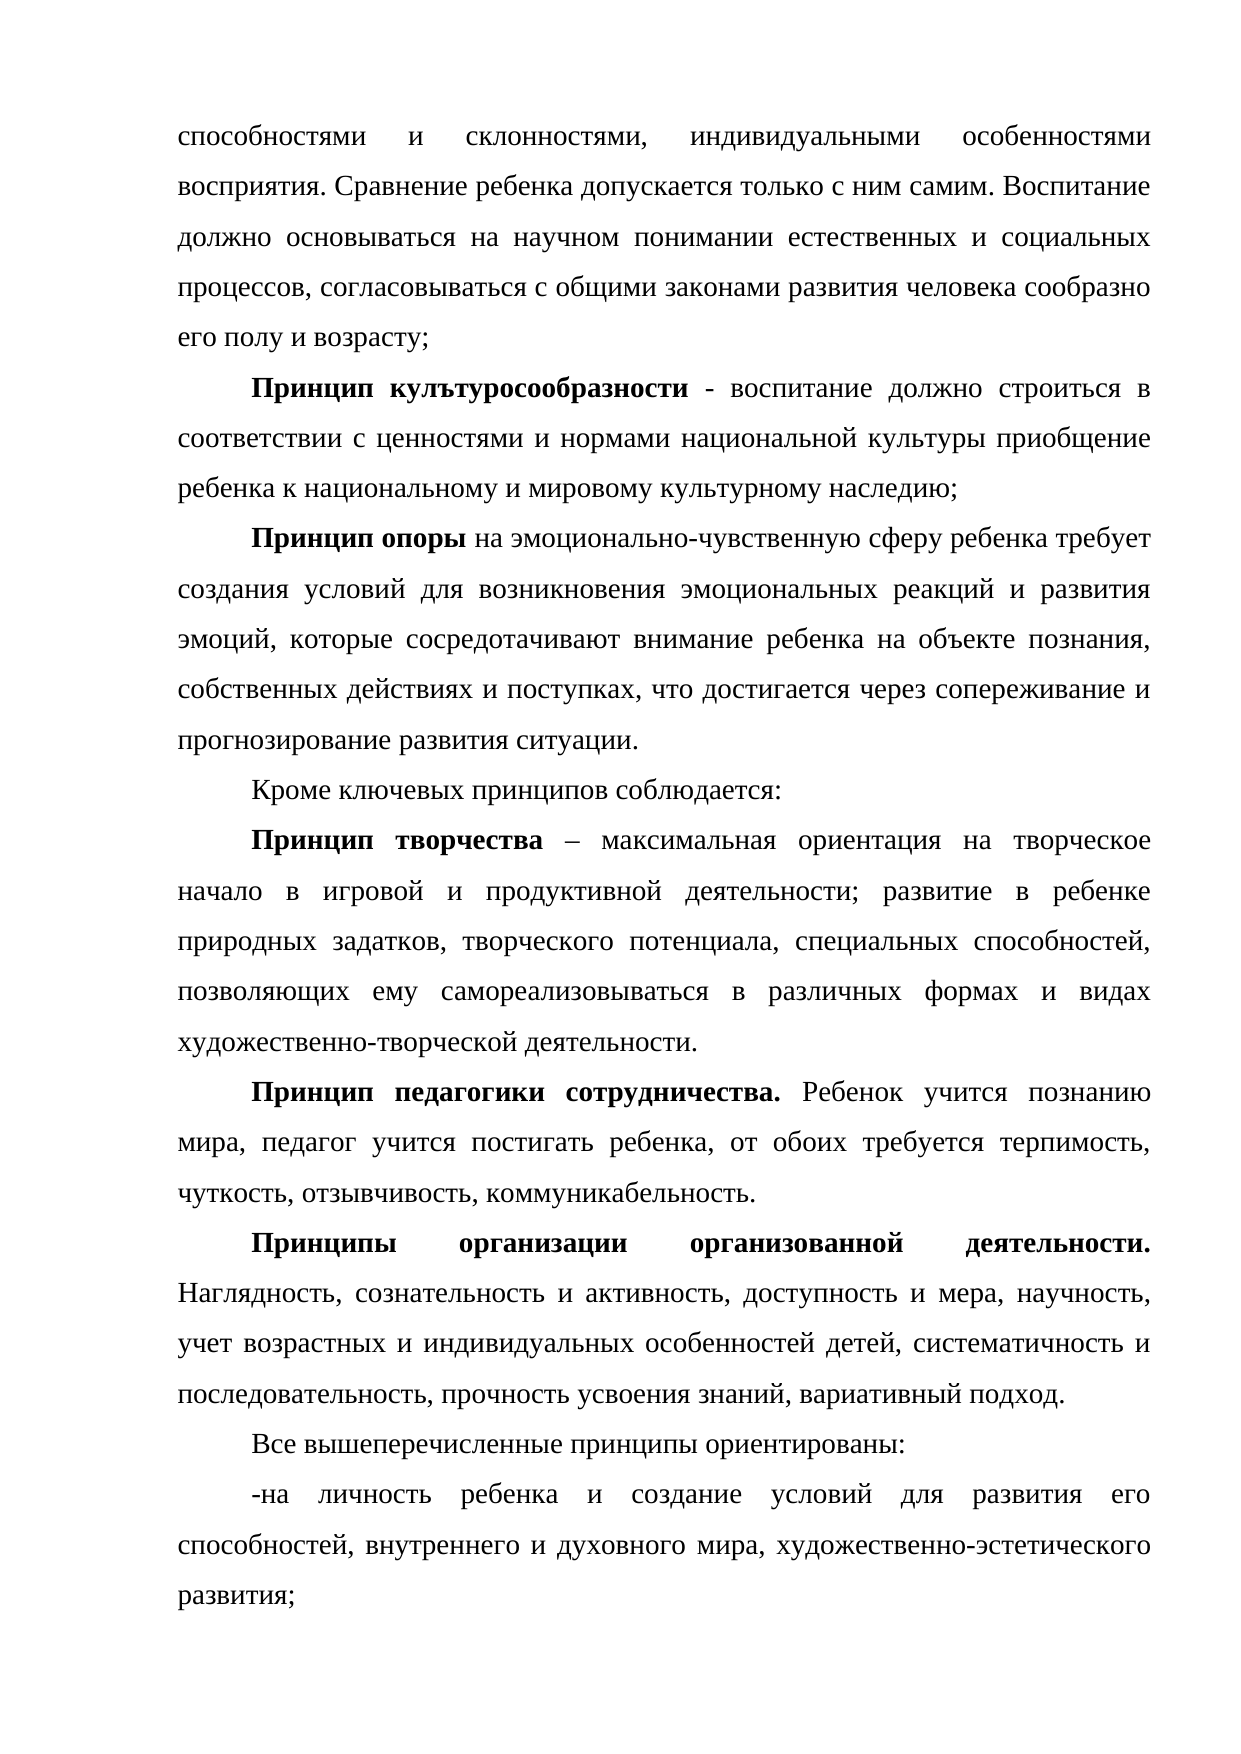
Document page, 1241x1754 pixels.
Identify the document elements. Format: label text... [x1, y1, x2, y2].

text Принцип опоры на эмоционально-чувственную сферу ребенка требует создания условий для возникновения эмоциональных реакций и развития эмоций, которые сосредотачивают внимание ребенка на объекте познания, собственных действиях и поступках, что достигается через сопереживание и прогнозирование развития ситуации. [177, 521, 1152, 755]
text Принцип кулътуросообразности - воспитание должно строиться в соответствии с ценностями и нормами национальной культуры приобщение ребенка к национальному и мировому культурному наследию; [177, 370, 1152, 504]
text Кроме ключевых принципов соблюдается: [177, 772, 1152, 806]
text Принцип творчества – максимальная ориентация на творческое начало в игровой и продуктивной деятельности; развитие в ребенке природных задатков, творческого потенциала, специальных способностей, позволяющих ему самореализовываться в различных формах и видах художественно-творческой деятельности. [177, 822, 1152, 1057]
text Принцип педагогики сотрудничества. Ребенок учится познанию мира, педагог учится постигать ребенка, от обоих требуется терпимость, чуткость, отзывчивость, коммуникабельность. [177, 1074, 1152, 1208]
text Все вышеперечисленные принципы ориентированы: [177, 1426, 1152, 1460]
text Принципы организации организованной деятельности. Наглядность, сознательность и активность, доступность и мера, научность, учет возрастных и индивидуальных особенностей детей, систематичность и последовательность, прочность усвоения знаний, вариативный подход. [177, 1225, 1152, 1409]
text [177, 118, 1152, 353]
text -на личность ребенка и создание условий для развития его способностей, внутреннего и духовного мира, художественно-эстетического развития; [177, 1477, 1152, 1611]
